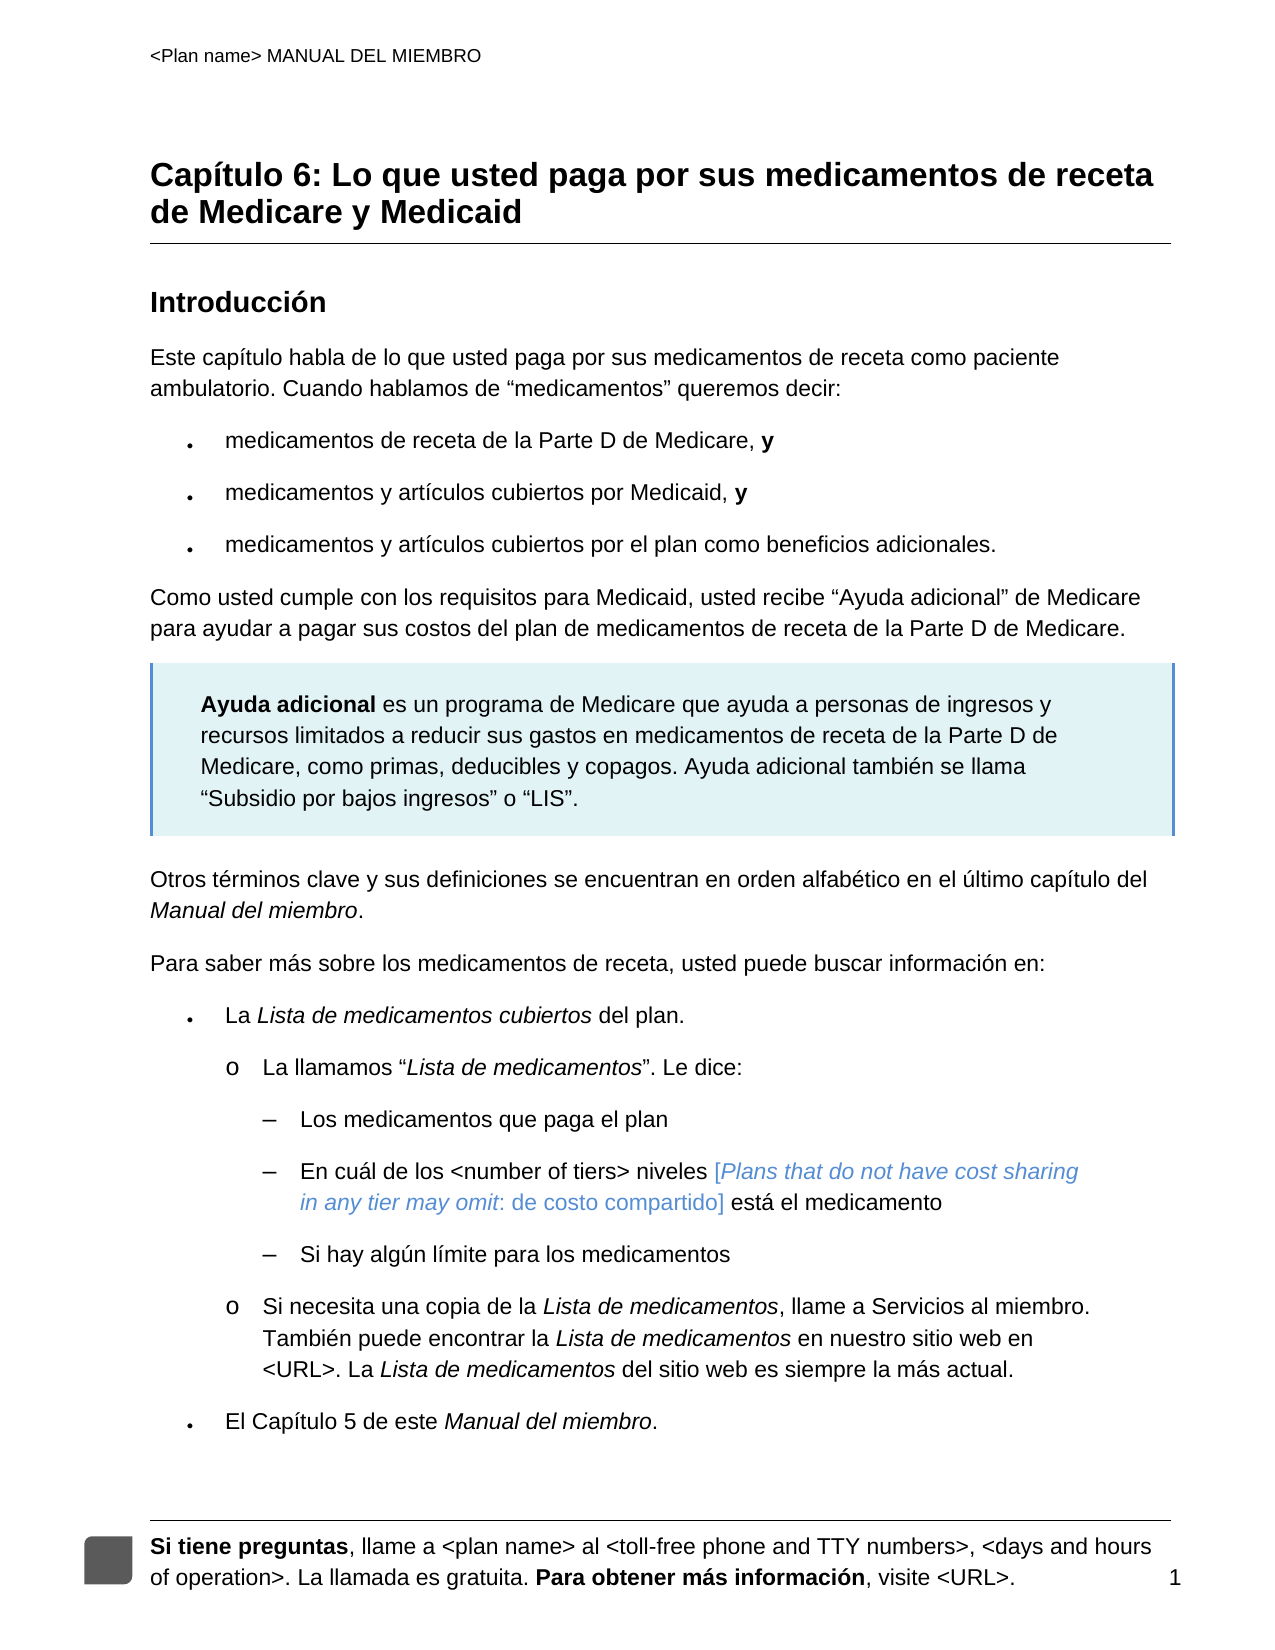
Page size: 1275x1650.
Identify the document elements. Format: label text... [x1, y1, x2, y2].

list En cuál de los <number of tiers> niveles [Plans that do not have cost sharing in any tier may omit: de costo compartido] está el medicamento [262, 1154, 1096, 1217]
list Si necesita una copia de la Lista de medicamentos, llame a Servicios al miembro. También puede encontrar la Lista de medicamentos en nuestro sitio web en <URL>. La Lista de medicamentos del sitio web es siempre la más actual. [225, 1290, 1096, 1383]
list Los medicamentos que paga el plan [262, 1102, 1096, 1133]
text Como usted cumple con los requisitos para Medicaid, usted recibe “Ayuda adicional” de Medicare para ayudar a pagar sus costos del plan de medicamentos de receta de la Parte D de Medicare. [150, 580, 1171, 642]
text Para saber más sobre los medicamentos de receta, usted puede buscar información en: [150, 946, 1171, 977]
list La llamamos “Lista de medicamentos”. Le dice: [225, 1050, 1096, 1081]
text Introducción [150, 282, 1171, 319]
list medicamentos de receta de la Parte D de Medicare, y [187, 424, 1096, 455]
list medicamentos y artículos cubiertos por el plan como beneficios adicionales. [187, 528, 1096, 559]
table_header Ayuda adicional es un programa de Medicare que ayuda a personas de ingresos y recursos limitados a reducir sus gastos en medicamentos de receta de la Parte D de Medicare, como primas, deducibles y copagos. Ayuda adicional también se llama “Subsidio por bajos ingresos” o “LIS”. [153, 666, 1172, 833]
list La Lista de medicamentos cubiertos del plan. [187, 998, 1096, 1029]
list El Capítulo 5 de este Manual del miembro. [187, 1404, 1096, 1436]
list Si hay algún límite para los medicamentos [262, 1238, 1096, 1269]
text Capítulo 6: Lo que usted paga por sus medicamentos de receta de Medicare y Medicaid [150, 156, 1171, 243]
text Este capítulo habla de lo que usted paga por sus medicamentos de receta como paciente ambulatorio. Cuando hablamos de “medicamentos” queremos decir: [150, 340, 1171, 403]
text Otros términos clave y sus definiciones se encuentran en orden alfabético en el último capítulo del Manual del miembro. [150, 863, 1171, 925]
list medicamentos y artículos cubiertos por Medicaid, y [187, 476, 1096, 507]
